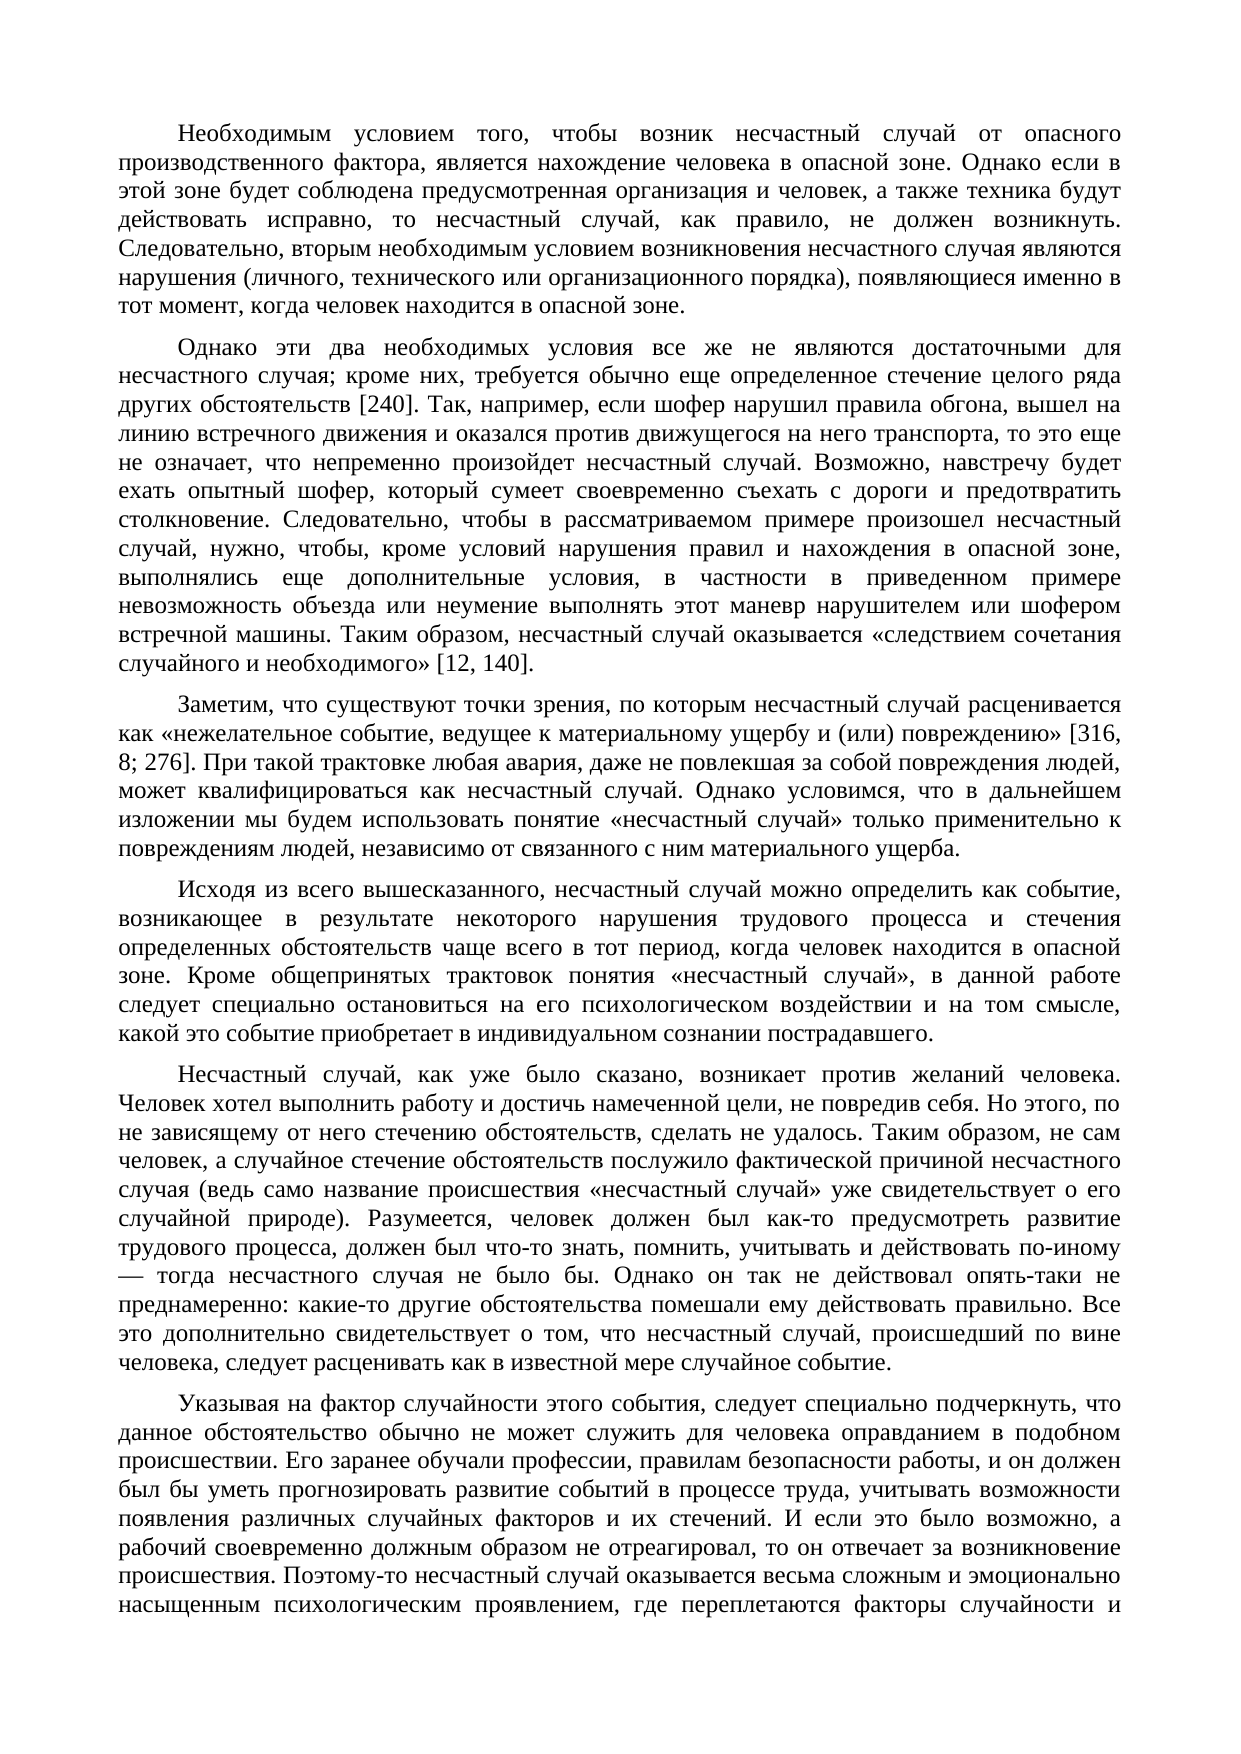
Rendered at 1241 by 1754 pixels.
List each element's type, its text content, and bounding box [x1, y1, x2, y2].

text Несчастный случай, как уже было сказано, возникает против желаний человека. Человек хотел выполнить работу и достичь намеченной цели, не повредив себя. Но этого, по не зависящему от него стечению обстоятельств, сделать не удалось. Таким образом, не сам человек, а случайное стечение обстоятельств послужило фактической причиной несчастного случая (ведь само название происшествия «несчастный случай» уже свидетельствует о его случайной природе). Разумеется, человек должен был как-то предусмотреть развитие трудового процесса, должен был что-то знать, помнить, учитывать и действовать по-иному — тогда несчастного случая не было бы. Однако он так не действовал опять-таки не преднамеренно: какие-то другие обстоятельства помешали ему действовать правильно. Все это дополнительно свидетельствует о том, что несчастный случай, происшедший по вине человека, следует расценивать как в известной мере случайное событие. [118, 1059, 1122, 1376]
text Однако эти два необходимых условия все же не являются достаточными для несчастного случая; кроме них, требуется обычно еще определенное стечение целого ряда других обстоятельств [240]. Так, например, если шофер нарушил правила обгона, вышел на линию встречного движения и оказался против движущегося на него транспорта, то это еще не означает, что непременно произойдет несчастный случай. Возможно, навстречу будет ехать опытный шофер, который сумеет своевременно съехать с дороги и предотвратить столкновение. Следовательно, чтобы в рассматриваемом примере произошел несчастный случай, нужно, чтобы, кроме условий нарушения правил и нахождения в опасной зоне, выполнялись еще дополнительные условия, в частности в приведенном примере невозможность объезда или неумение выполнять этот маневр нарушителем или шофером встречной машины. Таким образом, несчастный случай оказывается «следствием сочетания случайного и необходимого» [12, 140]. [118, 332, 1122, 677]
text Исходя из всего вышесказанного, несчастный случай можно определить как событие, возникающее в результате некоторого нарушения трудового процесса и стечения определенных обстоятельств чаще всего в тот период, когда человек находится в опасной зоне. Кроме общепринятых трактовок понятия «несчастный случай», в данной работе следует специально остановиться на его психологическом воздействии и на том смысле, какой это событие приобретает в индивидуальном сознании пострадавшего. [118, 874, 1122, 1047]
text Необходимым условием того, чтобы возник несчастный случай от опасного производственного фактора, является нахождение человека в опасной зоне. Однако если в этой зоне будет соблюдена предусмотренная организация и человек, а также техника будут действовать исправно, то несчастный случай, как правило, не должен возникнуть. Следовательно, вторым необходимым условием возникновения несчастного случая являются нарушения (личного, технического или организационного порядка), появляющиеся именно в тот момент, когда человек находится в опасной зоне. [118, 118, 1122, 319]
text Заметим, что существуют точки зрения, по которым несчастный случай расценивается как «нежелательное событие, ведущее к материальному ущербу и (или) повреждению» [316, 8; 276]. При такой трактовке любая авария, даже не повлекшая за собой повреждения людей, может квалифицироваться как несчастный случай. Однако условимся, что в дальнейшем изложении мы будем использовать понятие «несчастный случай» только применительно к повреждениям людей, независимо от связанного с ним материального ущерба. [118, 689, 1122, 862]
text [118, 1388, 1122, 1618]
